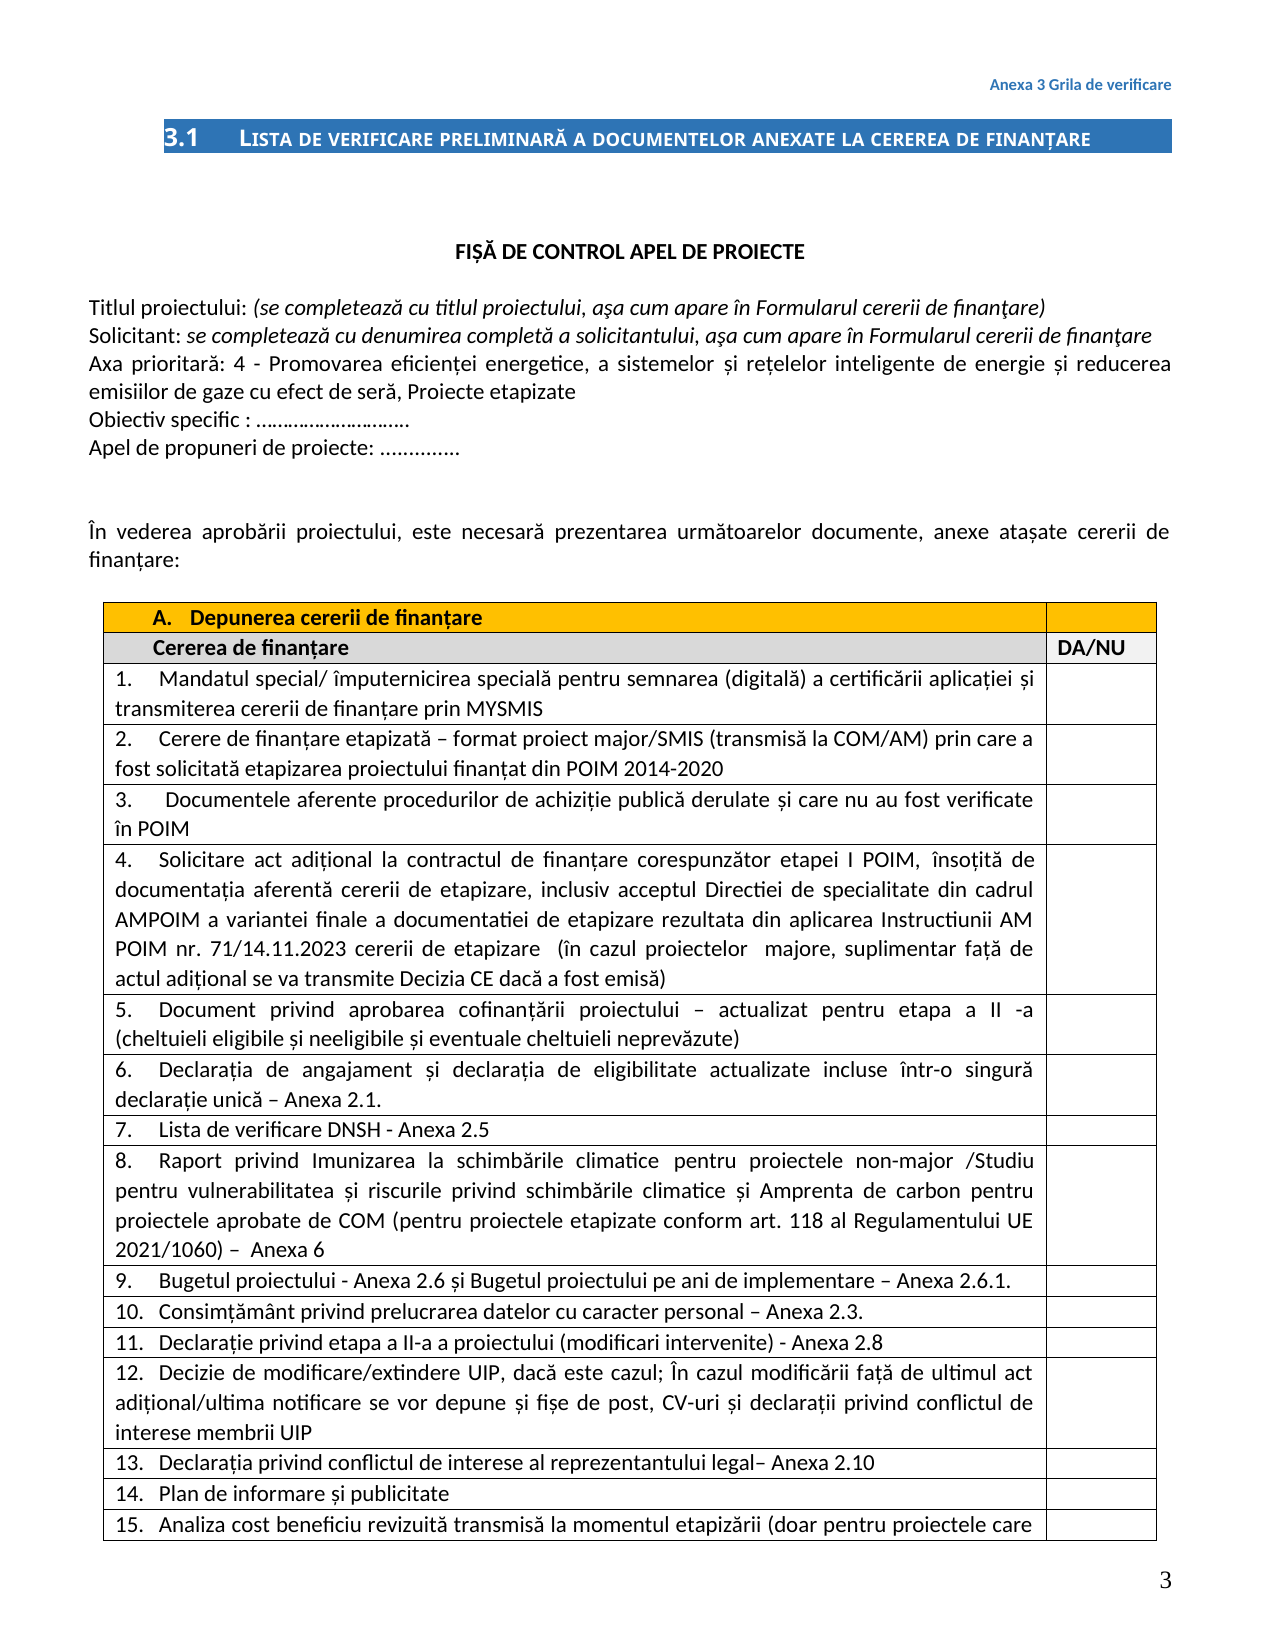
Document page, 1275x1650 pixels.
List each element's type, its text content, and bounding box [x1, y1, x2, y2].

table_cell Declarație privind etapa a II-a a proiectului (modificari intervenite) - Anexa 2.8 [104, 1328, 1046, 1357]
table_cell [1047, 1449, 1156, 1478]
table_cell [1047, 725, 1156, 784]
table_header Depunerea cererii de finanțare [104, 603, 1046, 632]
table_cell Cererea de finanțare [104, 633, 1046, 663]
table_cell [1047, 995, 1156, 1054]
table_header [1047, 603, 1156, 632]
table_cell [1047, 1328, 1156, 1357]
table_cell [1047, 1266, 1156, 1296]
table_cell Raport privind Imunizarea la schimbările climatice pentru proiectele non-major /Studiu pentru vulnerabilitatea și riscurile privind schimbările climatice și Amprenta de carbon pentru proiectele aprobate de COM (pentru proiectele etapizate conform art. 118 al Regulamentului UE 2021/1060) – Anexa 6 [104, 1146, 1046, 1265]
table_cell [1047, 664, 1156, 723]
text Solicitant: se completează cu denumirea completă a solicitantului, aşa cum apare în Formularul cererii de finanţare [89, 321, 1172, 349]
text FIȘĂ DE CONTROL APEL DE PROIECTE [89, 237, 1172, 265]
subtitle 3.1 Lista de verificare preliminară a documentelor anexate la cererea de finanțare [164, 119, 1172, 153]
table_cell Lista de verificare DNSH - Anexa 2.5 [104, 1116, 1046, 1145]
table_cell [1047, 1055, 1156, 1114]
table_cell Plan de informare și publicitate [104, 1479, 1046, 1509]
table_cell DA/NU [1047, 633, 1156, 663]
text Apel de propuneri de proiecte: .............. [89, 433, 1172, 461]
table_cell [1047, 1146, 1156, 1265]
table_cell Decizie de modificare/extindere UIP, dacă este cazul; În cazul modificării față de ultimul act adițional/ultima notificare se vor depune și fișe de post, CV-uri și declarații privind conflictul de interese membrii UIP [104, 1358, 1046, 1447]
table_cell Declarația privind conflictul de interese al reprezentantului legal– Anexa 2.10 [104, 1449, 1046, 1478]
table_cell [1047, 845, 1156, 994]
table_cell Mandatul special/ împuternicirea specială pentru semnarea (digitală) a certificării aplicației și transmiterea cererii de finanțare prin MYSMIS [104, 664, 1046, 723]
text Obiectiv specific : ……………………….. [89, 405, 1172, 433]
table_cell [1047, 1297, 1156, 1327]
table_cell Document privind aprobarea cofinanţării proiectului – actualizat pentru etapa a II -a (cheltuieli eligibile şi neeligibile și eventuale cheltuieli neprevăzute) [104, 995, 1046, 1054]
table_cell Solicitare act adițional la contractul de finanțare corespunzător etapei I POIM, însoțită de documentația aferentă cererii de etapizare, inclusiv acceptul Directiei de specialitate din cadrul AMPOIM a variantei finale a documentatiei de etapizare rezultata din aplicarea Instructiunii AM POIM nr. 71/14.11.2023 cererii de etapizare (în cazul proiectelor majore, suplimentar față de actul adițional se va transmite Decizia CE dacă a fost emisă) [104, 845, 1046, 994]
table_cell Cerere de finanțare etapizată – format proiect major/SMIS (transmisă la COM/AM) prin care a fost solicitată etapizarea proiectului finanțat din POIM 2014-2020 [104, 725, 1046, 784]
table_cell Bugetul proiectului - Anexa 2.6 și Bugetul proiectului pe ani de implementare – Anexa 2.6.1. [104, 1266, 1046, 1296]
table_cell Consimțământ privind prelucrarea datelor cu caracter personal – Anexa 2.3. [104, 1297, 1046, 1327]
table_cell [1047, 1358, 1156, 1447]
table_cell [1047, 1510, 1156, 1539]
text În vederea aprobării proiectului, este necesară prezentarea următoarelor documente, anexe ataşate cererii de finanţare: [89, 517, 1172, 573]
text Titlul proiectului: (se completează cu titlul proiectului, aşa cum apare în Formularul cererii de finanţare) [89, 293, 1172, 321]
table_cell Documentele aferente procedurilor de achiziție publică derulate și care nu au fost verificate în POIM [104, 785, 1046, 844]
table_cell Declarația de angajament și declarația de eligibilitate actualizate incluse într-o singură declarație unică – Anexa 2.1. [104, 1055, 1046, 1114]
table_cell [1047, 1116, 1156, 1145]
table_cell [1047, 1479, 1156, 1509]
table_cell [104, 1510, 1046, 1539]
text Axa prioritară: 4 - Promovarea eficienței energetice, a sistemelor și rețelelor inteligente de energie și reducerea emisiilor de gaze cu efect de seră, Proiecte etapizate [89, 349, 1172, 405]
table_cell [1047, 785, 1156, 844]
